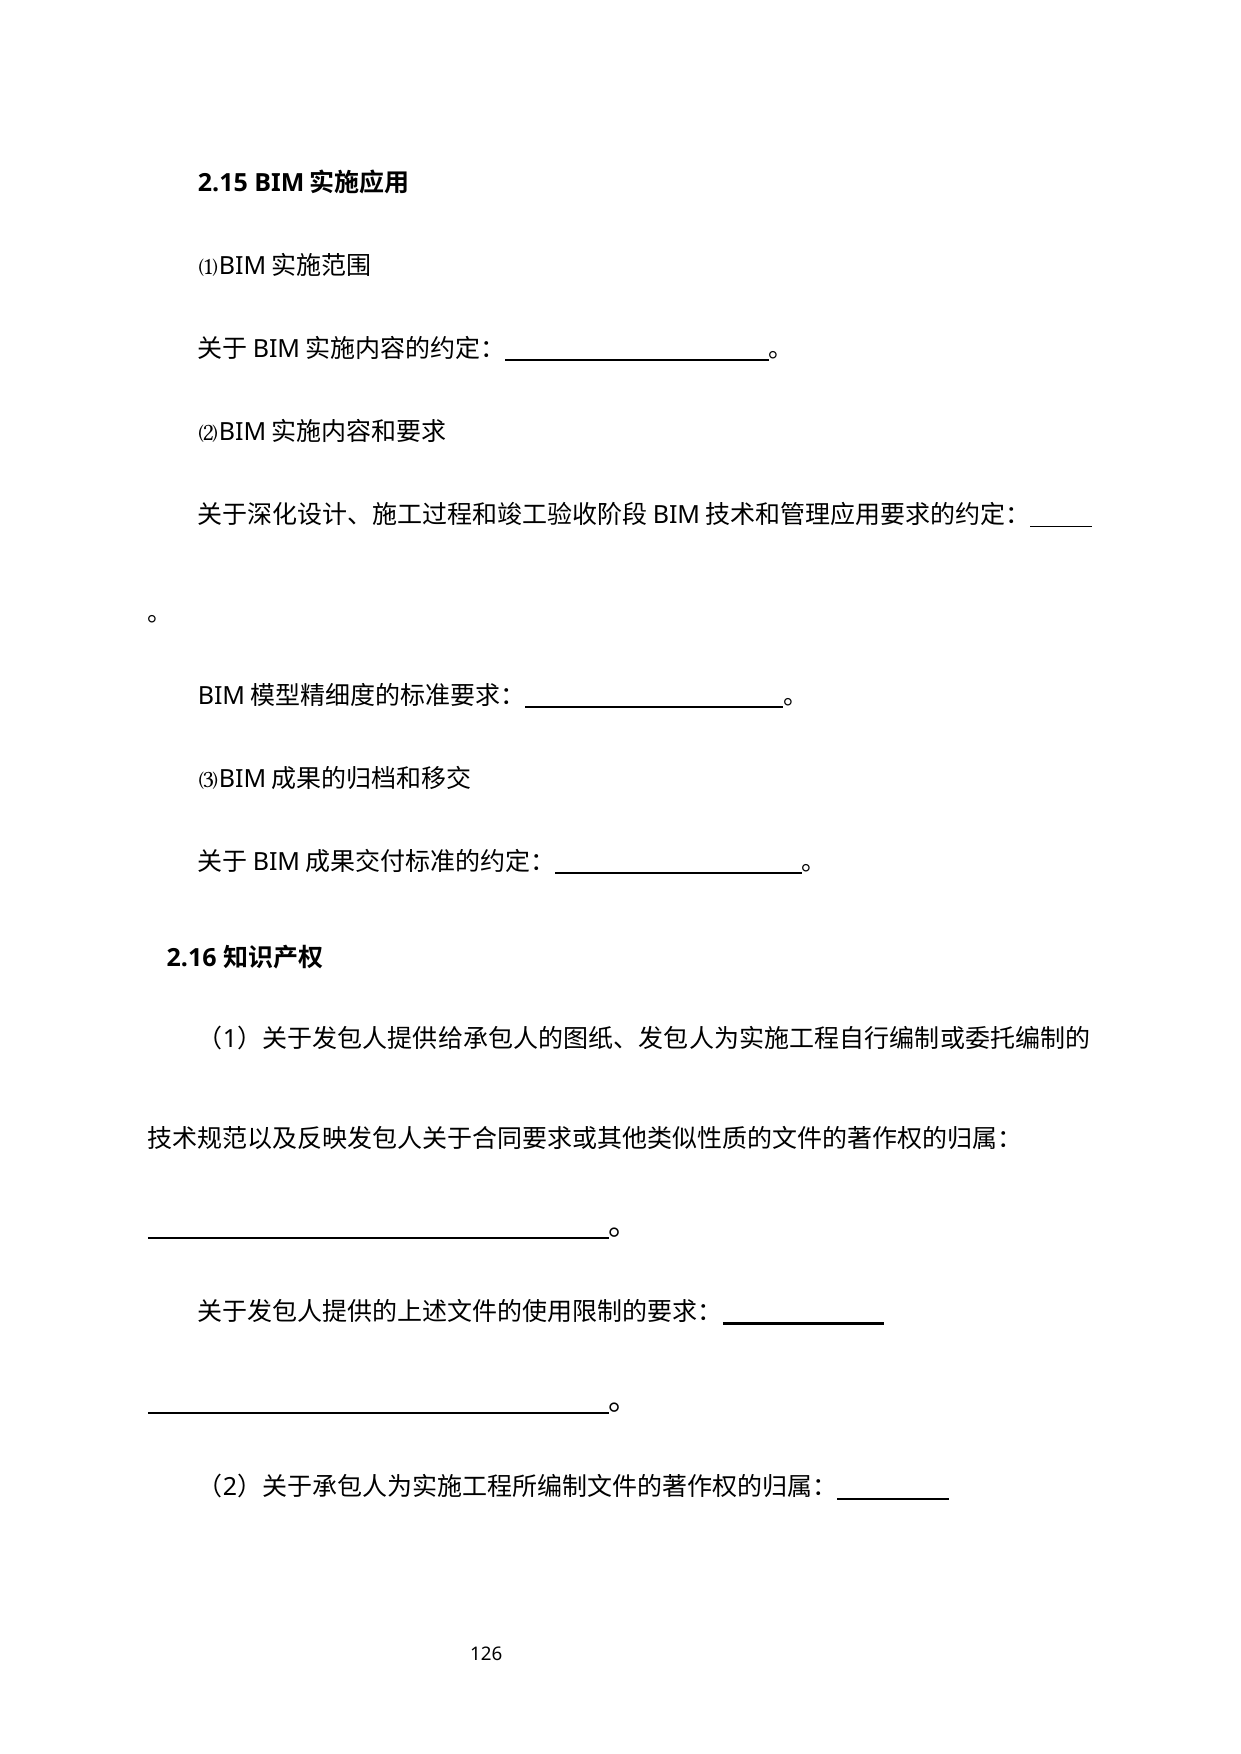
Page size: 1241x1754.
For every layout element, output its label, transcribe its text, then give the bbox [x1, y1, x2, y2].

text 关于BIM实施内容的约定： 。 [148, 314, 1093, 379]
text ⑴BIM实施范围 [148, 231, 1093, 296]
text （2）关于承包人为实施工程所编制文件的著作权的归属： [148, 1452, 1093, 1517]
text 关于BIM成果交付标准的约定： 。 [148, 827, 1093, 892]
text 关于深化设计、施工过程和竣工验收阶段BIM技术和管理应用要求的约定： 。 [148, 480, 1093, 643]
text 。 [148, 1189, 1093, 1254]
text （1）关于发包人提供给承包人的图纸、发包人为实施工程自行编制或委托编制的技术规范以及反映发包人关于合同要求或其他类似性质的文件的著作权的归属： [148, 1004, 1093, 1166]
list 2.16 知识产权 [166, 923, 1093, 988]
text ⑵BIM实施内容和要求 [148, 397, 1093, 462]
text 2.15 BIM实施应用 [148, 148, 1093, 213]
text ⑶BIM成果的归档和移交 [148, 744, 1093, 809]
text 。 [148, 1364, 1093, 1429]
text BIM模型精细度的标准要求： 。 [148, 661, 1093, 726]
text 关于发包人提供的上述文件的使用限制的要求： [148, 1277, 1093, 1342]
